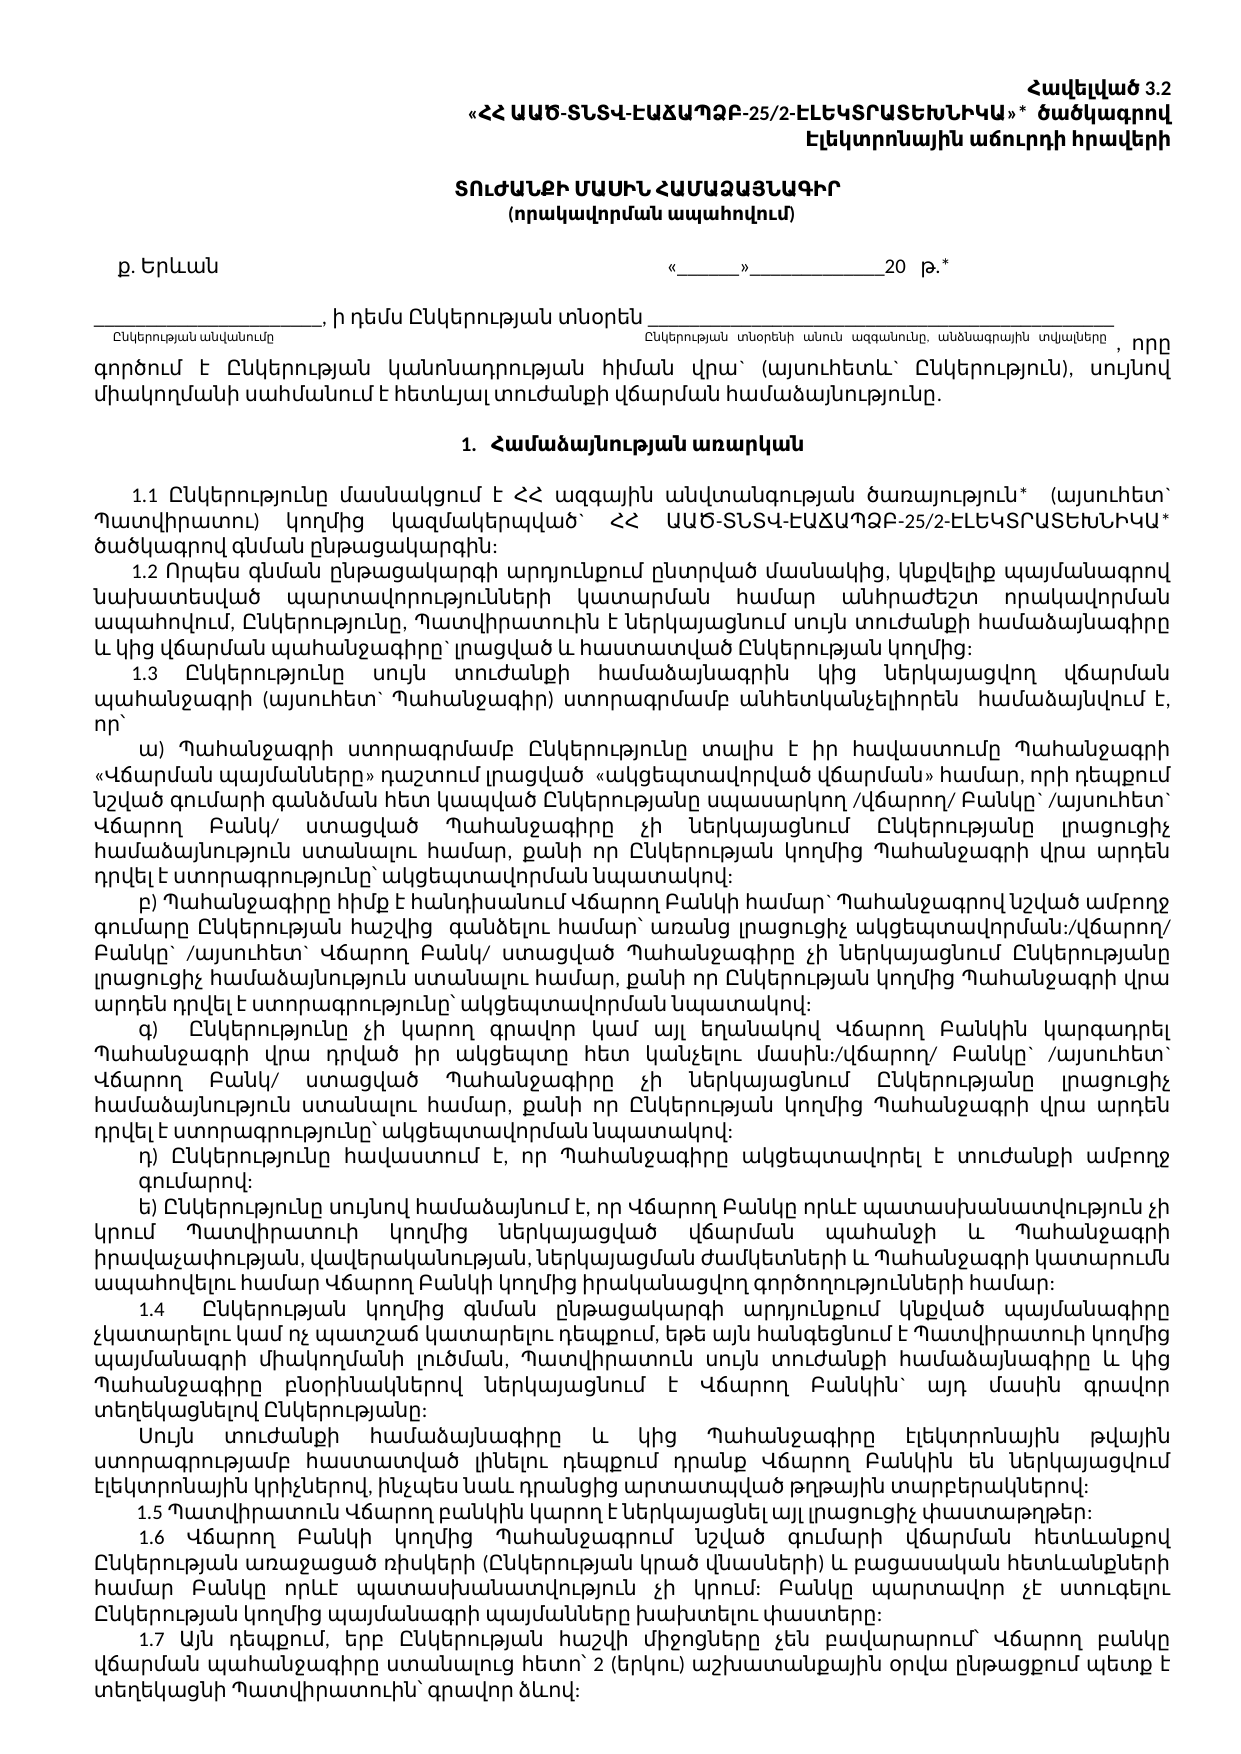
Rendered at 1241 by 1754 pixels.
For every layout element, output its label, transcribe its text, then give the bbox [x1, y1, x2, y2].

text 1.4 Ընկերության կողմից գնման ընթացակարգի արդյունքում կնքված պայմանագիրը չկատարելու կամ ոչ պատշաճ կատարելու դեպքում, եթե այն հանգեցնում է Պատվիրատուի կողմից պայմանագրի միակողմանի լուծման, Պատվիրատուն սույն տուժանքի համաձայնագիրը և կից Պահանջագիրը բնօրինակներով ներկայացնում է Վճարող Բանկին` այդ մասին գրավոր տեղեկացնելով Ընկերությանը: [94, 1296, 1171, 1423]
text ա) Պահանջագրի ստորագրմամբ Ընկերությունը տալիս է իր հավաստումը Պահանջագրի «Վճարման պայմանները» դաշտում լրացված «ակցեպտավորված վճարման» համար, որի դեպքում նշված գումարի գանձման հետ կապված Ընկերությանը սպասարկող /վճարող/ Բանկը` /այսուհետ` Վճարող Բանկ/ ստացված Պահանջագիրը չի ներկայացնում Ընկերությանը լրացուցիչ համաձայնություն ստանալու համար, քանի որ Ընկերության կողմից Պահանջագրի վրա արդեն դրվել է ստորագրությունը՝ ակցեպտավորման նպատակով: [94, 737, 1171, 889]
text ______________________, ի դեմս Ընկերության տնօրեն _____________________________________________ [94, 304, 1171, 330]
text գ) Ընկերությունը չի կարող գրավոր կամ այլ եղանակով Վճարող Բանկին կարգադրել Պահանջագրի վրա դրված իր ակցեպտը հետ կանչելու մասին:/վճարող/ Բանկը` /այսուհետ` Վճարող Բանկ/ ստացված Պահանջագիրը չի ներկայացնում Ընկերությանը լրացուցիչ համաձայնություն ստանալու համար, քանի որ Ընկերության կողմից Պահանջագրի վրա արդեն դրվել է ստորագրությունը՝ ակցեպտավորման նպատակով: [94, 1016, 1171, 1143]
text 1.5 Պատվիրատուն Վճարող բանկին կարող է ներկայացնել այլ լրացուցիչ փաստաթղթեր: [94, 1499, 1171, 1524]
text «ՀՀ ԱԱԾ-ՏՆՏՎ-ԷԱՃԱՊՁԲ-25/2-ԷԼԵԿՏՐԱՏԵԽՆԻԿԱ»* ծածկագրով [94, 100, 1171, 126]
text Հավելված 3.2 [94, 75, 1171, 100]
text Սույն տուժանքի համաձայնագիրը և կից Պահանջագիրը էլեկտրոնային թվային ստորագրությամբ հաստատված լինելու դեպքում դրանք Վճարող Բանկին են ներկայացվում էլեկտրոնային կրիչներով, ինչպես նաև դրանցից արտատպված թղթային տարբերակներով: [94, 1423, 1171, 1499]
text 1.3 Ընկերությունը սույն տուժանքի համաձայնագրին կից ներկայացվող վճարման պահանջագրի (այսուհետ` Պահանջագիր) ստորագրմամբ անհետկանչելիորեն համաձայնվում է, որ՝ [94, 660, 1171, 737]
text 1.2 Որպես գնման ընթացակարգի արդյունքում ընտրված մասնակից, կնքվելիք պայմանագրով նախատեսված պարտավորությունների կատարման համար անհրաժեշտ որակավորման ապահովում, Ընկերությունը, Պատվիրատուին է ներկայացնում սույն տուժանքի համաձայնագիրը և կից վճարման պահանջագիրը` լրացված և հաստատված Ընկերության կողմից: [94, 559, 1171, 660]
text Ընկերության անվանումը Ընկերության տնօրենի անուն ազգանունը, անձնագրային տվյալները , որը գործում է Ընկերության կանոնադրության հիման վրա` (այսուհետև` Ընկերություն), սույնով միակողմանի սահմանում է հետևյալ տուժանքի վճարման համաձայնությունը. [94, 330, 1171, 406]
text 1.6 Վճարող Բանկի կողմից Պահանջագրում նշված գումարի վճարման հետևանքով Ընկերության առաջացած ռիսկերի (Ընկերության կրած վնասների) և բացասական հետևանքների համար Բանկը որևէ պատասխանատվություն չի կրում: Բանկը պարտավոր չէ ստուգելու Ընկերության կողմից պայմանագրի պայմանները խախտելու փաստերը: [94, 1524, 1171, 1626]
text 1.7 Այն դեպքում, երբ Ընկերության հաշվի միջոցները չեն բավարարում՝ Վճարող բանկը վճարման պահանջագիրը ստանալուց հետո՝ 2 (երկու) աշխատանքային օրվա ընթացքում պետք է տեղեկացնի Պատվիրատուին՝ գրավոր ձևով: [94, 1626, 1171, 1702]
text Էլեկտրոնային աճուրդի հրավերի [94, 126, 1171, 151]
text ք. Երևան «______»_____________20 թ.* [94, 254, 1171, 279]
text ե) Ընկերությունը սույնով համաձայնում է, որ Վճարող Բանկը որևէ պատասխանատվություն չի կրում Պատվիրատուի կողմից ներկայացված վճարման պահանջի և Պահանջագրի իրավաչափության, վավերականության, ներկայացման ժամկետների և Պահանջագրի կատարումն ապահովելու համար Վճարող Բանկի կողմից իրականացվող գործողությունների համար: [94, 1194, 1171, 1296]
text դ) Ընկերությունը հավաստում է, որ Պահանջագիրը ակցեպտավորել է տուժանքի ամբողջ գումարով: [138, 1143, 1171, 1194]
text (որակավորման ապահովում) [94, 202, 1171, 225]
text ՏՈւԺԱՆՔԻ ՄԱՍԻՆ ՀԱՄԱՁԱՅՆԱԳԻՐ [94, 177, 1171, 202]
text 1. Համաձայնության առարկան [94, 432, 1171, 457]
text 1.1 Ընկերությունը մասնակցում է ՀՀ ազգային անվտանգության ծառայություն* (այսուհետ` Պատվիրատու) կողմից կազմակերպված` ՀՀ ԱԱԾ-ՏՆՏՎ-ԷԱՃԱՊՁԲ-25/2-ԷԼԵԿՏՐԱՏԵԽՆԻԿԱ* ծածկագրով գնման ընթացակարգին: [94, 482, 1171, 559]
text բ) Պահանջագիրը հիմք է հանդիսանում Վճարող Բանկի համար` Պահանջագրով նշված ամբողջ գումարը Ընկերության հաշվից գանձելու համար՝ առանց լրացուցիչ ակցեպտավորման:/վճարող/ Բանկը` /այսուհետ` Վճարող Բանկ/ ստացված Պահանջագիրը չի ներկայացնում Ընկերությանը լրացուցիչ համաձայնություն ստանալու համար, քանի որ Ընկերության կողմից Պահանջագրի վրա արդեն դրվել է ստորագրությունը՝ ակցեպտավորման նպատակով: [94, 889, 1171, 1016]
